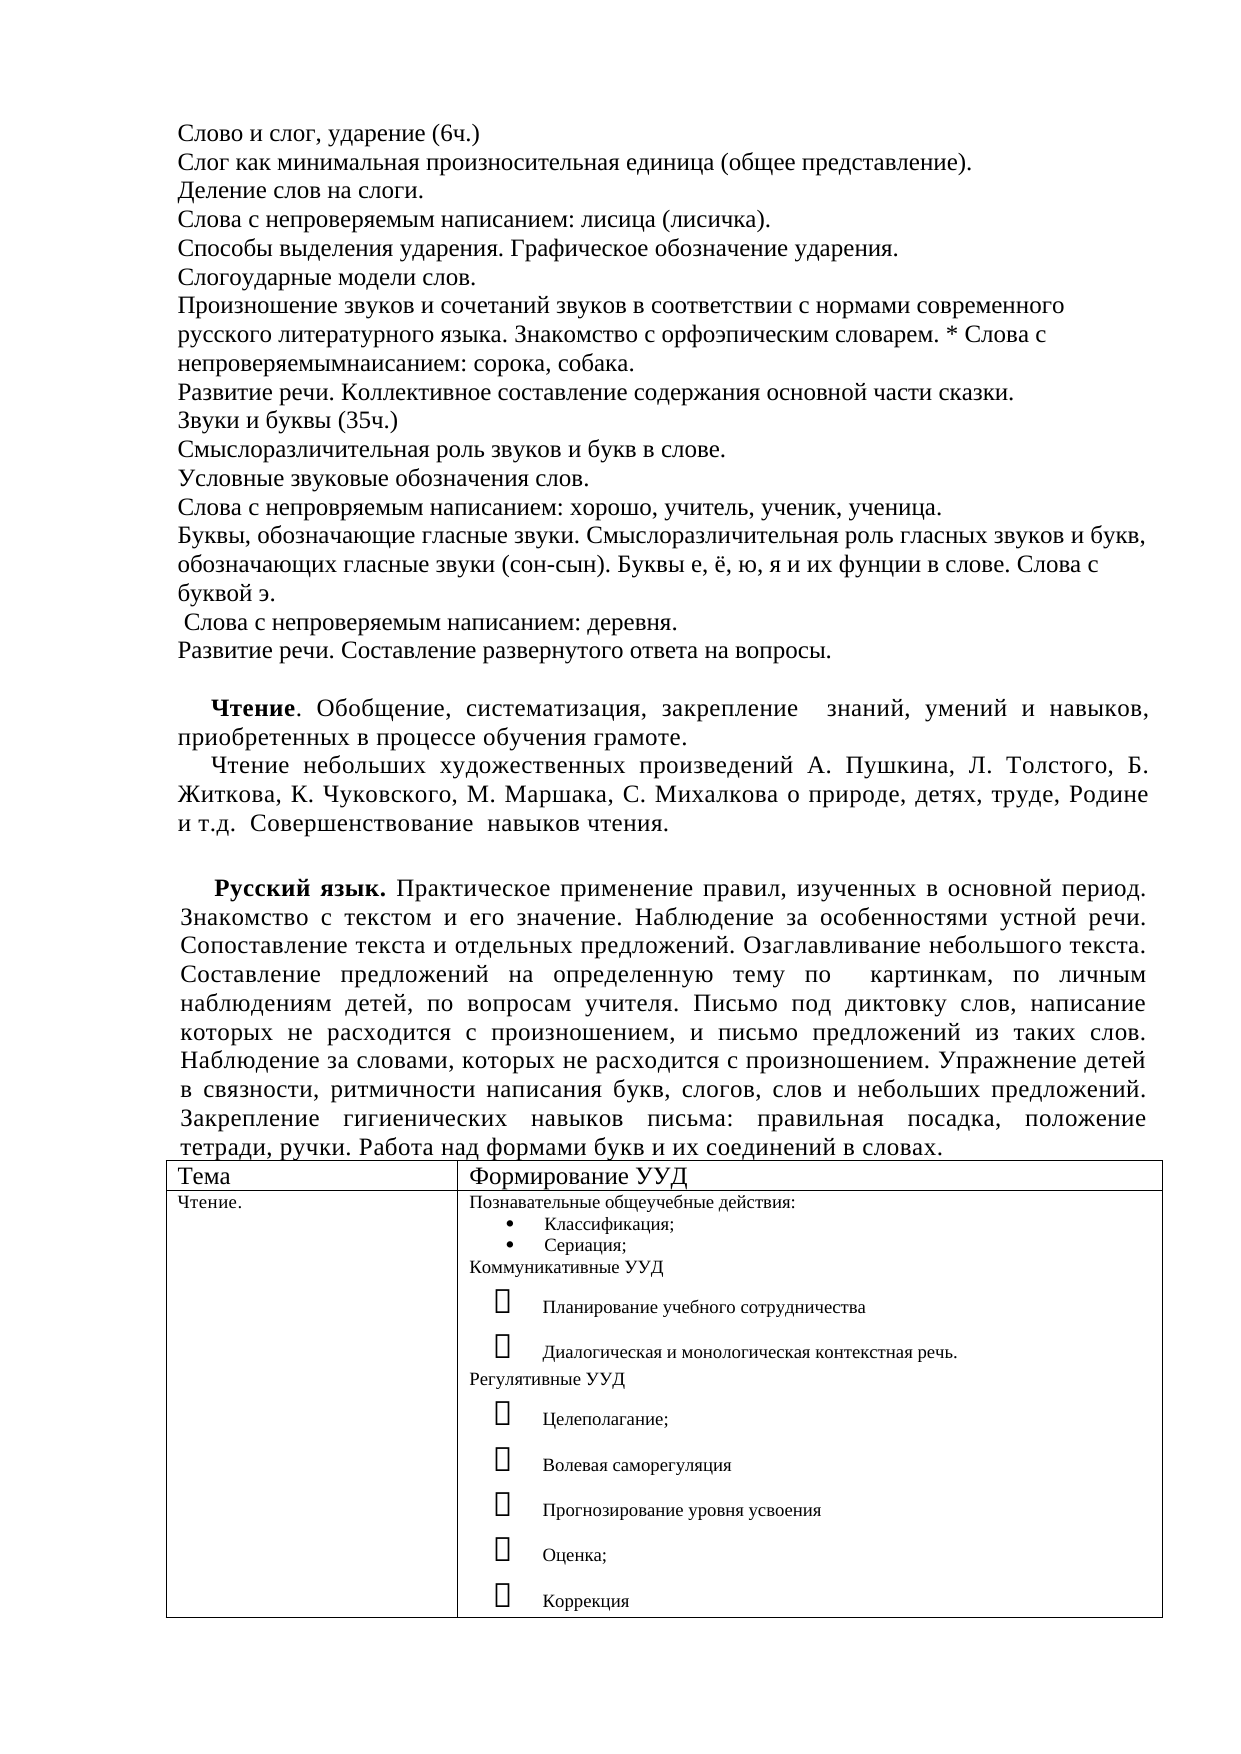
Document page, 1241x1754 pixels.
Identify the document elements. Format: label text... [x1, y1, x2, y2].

text Слог как минимальная произносительная единица (общее представление). [177, 147, 1152, 176]
table_header Тема [167, 1161, 457, 1190]
text Буквы, обозначающие гласные звуки. Смыслоразличительная роль гласных звуков и букв, обозначающих гласные звуки (сон-сын). Буквы е, ё, ю, я и их фунции в слове. Слова с буквой э. [177, 521, 1152, 607]
text Слогоударные модели слов. [177, 262, 1152, 291]
text Условные звуковые обозначения слов. [177, 463, 1152, 492]
table_header Формирование УУД [458, 1161, 1162, 1190]
text Развитие речи. Коллективное составление содержания основной части сказки. [177, 377, 1152, 406]
text Смыслоразличительная роль звуков и букв в слове. [177, 434, 1152, 463]
text Звуки и буквы (35ч.) [177, 406, 1152, 434]
text Слова с непроверяемым написанием: деревня. [177, 607, 1152, 636]
text Слова с непроверяемым написанием: лисица (лисичка). [177, 204, 1152, 233]
text Слова с непровряемым написанием: хорошо, учитель, ученик, ученица. [177, 492, 1152, 521]
text Чтение. Обобщение, систематизация, закрепление знаний, умений и навыков, приобретенных в процессе обучения грамоте. [178, 693, 1151, 751]
text Произношение звуков и сочетаний звуков в соответствии с нормами современного русского литературного языка. Знакомство с орфоэпическим словарем. * Слова с непроверяемымнаисанием: сорока, собака. [177, 291, 1152, 377]
text Русский язык. Практическое применение правил, изученных в основной период. Знакомство с текстом и его значение. Наблюдение за особенностями устной речи. Сопоставление текста и отдельных предложений. Озаглавливание небольшого текста. Составление предложений на определенную тему по картинкам, по личным наблюдениям детей, по вопросам учителя. Письмо под диктовку слов, написание которых не расходится с произношением, и письмо предложений из таких слов. Наблюдение за словами, которых не расходится с произношением. Упражнение детей в связности, ритмичности написания букв, слогов, слов и небольших предложений. Закрепление гигиенических навыков письма: правильная посадка, положение тетради, ручки. Работа над формами букв и их соединений в словах. [180, 873, 1148, 1160]
text Развитие речи. Составление развернутого ответа на вопросы. [177, 636, 1152, 664]
text Способы выделения ударения. Графическое обозначение ударения. [177, 233, 1152, 262]
table_cell Чтение. [167, 1191, 457, 1617]
text Деление слов на слоги. [177, 176, 1152, 204]
text Чтение небольших художественных произведений А. Пушкина, Л. Толстого, Б. Житкова, К. Чуковского, М. Маршака, С. Михалкова о природе, детях, труде, Родине и т.д. Совершенствование навыков чтения. [178, 751, 1151, 837]
text Слово и слог, ударение (6ч.) [177, 118, 1152, 147]
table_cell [458, 1191, 1162, 1617]
